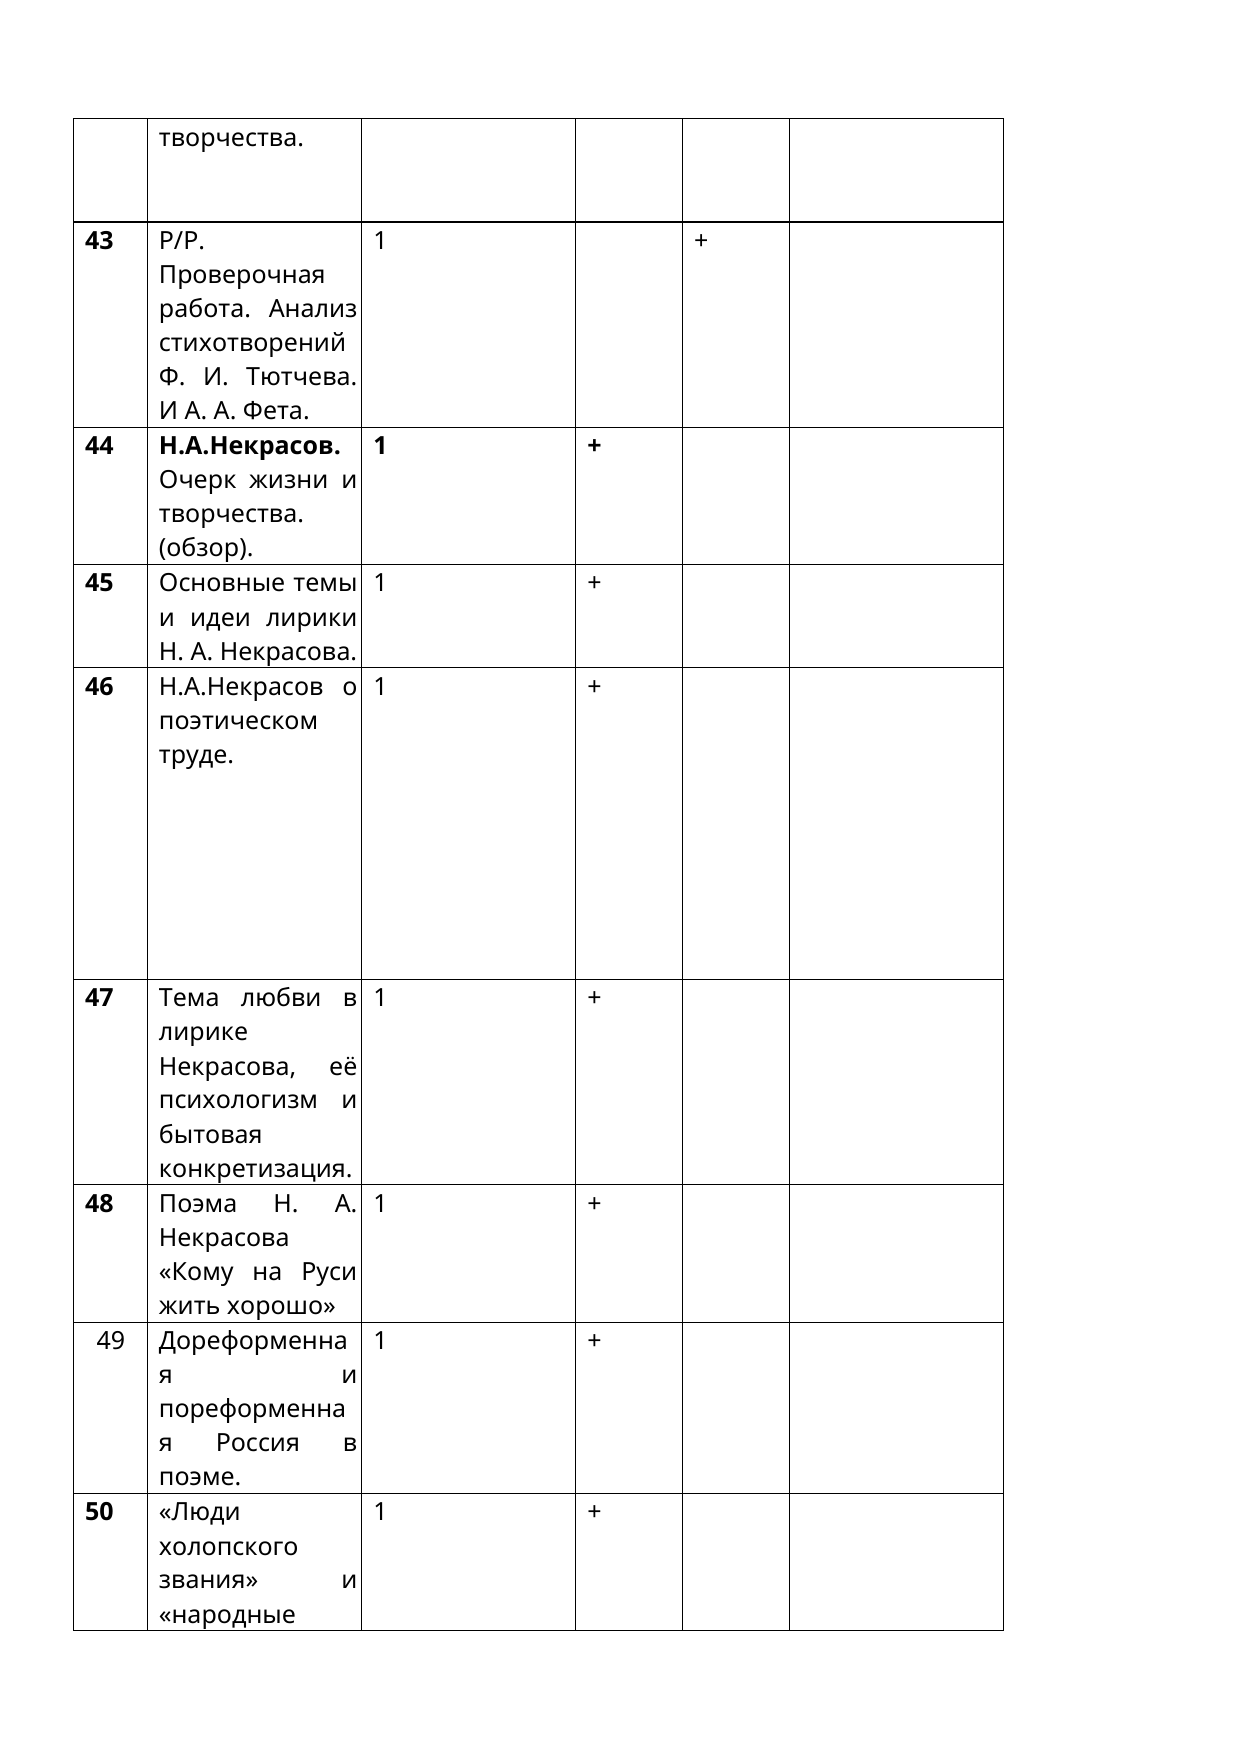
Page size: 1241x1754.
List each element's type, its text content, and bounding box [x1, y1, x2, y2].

table_cell 1 [362, 1323, 575, 1493]
table_cell 1 [362, 428, 575, 564]
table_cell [148, 119, 361, 221]
table_cell + [576, 428, 682, 564]
table_cell + [576, 668, 682, 979]
table_cell [683, 1323, 789, 1493]
table_cell 50 [74, 1494, 147, 1630]
table_cell [790, 668, 1003, 979]
table_cell 43 [74, 223, 147, 427]
table_cell [790, 119, 1003, 221]
table_cell 44 [74, 428, 147, 564]
table_cell [683, 1494, 789, 1630]
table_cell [148, 1494, 361, 1630]
table_cell [790, 1494, 1003, 1630]
table_cell 1 [362, 1494, 575, 1630]
table_cell 45 [74, 565, 147, 667]
table_cell 1 [362, 223, 575, 427]
table_cell [790, 565, 1003, 667]
table_cell [790, 980, 1003, 1184]
table_cell [790, 1323, 1003, 1493]
table_cell [683, 119, 789, 221]
table_cell 49 [74, 1323, 147, 1493]
table_cell [683, 980, 789, 1184]
table_cell [790, 428, 1003, 564]
table_cell 1 [362, 119, 575, 221]
table_cell [683, 428, 789, 564]
table_cell Дореформенная и пореформенная Россия в поэме. [148, 1323, 361, 1493]
table_cell 1 [362, 980, 575, 1184]
table_cell Р/Р. Проверочная работа. Анализ стихотворений Ф. И. Тютчева. И А. А. Фета. [148, 223, 361, 427]
table_cell Поэма Н. А. Некрасова «Кому на Руси жить хорошо» [148, 1185, 361, 1322]
table_cell 47 [74, 980, 147, 1184]
table_cell + [576, 565, 682, 667]
table_cell [683, 668, 789, 979]
table_cell 42 [74, 119, 147, 221]
table_cell Н.А.Некрасов. Очерк жизни и творчества. (обзор). [148, 428, 361, 564]
table_cell + [576, 1323, 682, 1493]
table_cell 1 [362, 565, 575, 667]
table_cell [683, 1185, 789, 1322]
table_cell Н.А.Некрасов о поэтическом труде. [148, 668, 361, 979]
table_cell Тема любви в лирике Некрасова, её психологизм и бытовая конкретизация. [148, 980, 361, 1184]
table_cell 48 [74, 1185, 147, 1322]
table_cell + [576, 119, 682, 221]
table_cell 1 [362, 1185, 575, 1322]
table_cell [790, 223, 1003, 427]
table_cell [576, 223, 682, 427]
table_cell 46 [74, 668, 147, 979]
table_cell Основные темы и идеи лирики Н. А. Некрасова. [148, 565, 361, 667]
table_cell + [683, 223, 789, 427]
table_cell [790, 1185, 1003, 1322]
table_cell + [576, 1185, 682, 1322]
table_cell 1 [362, 668, 575, 979]
table_cell + [576, 980, 682, 1184]
table_cell [683, 565, 789, 667]
table_cell + [576, 1494, 682, 1630]
